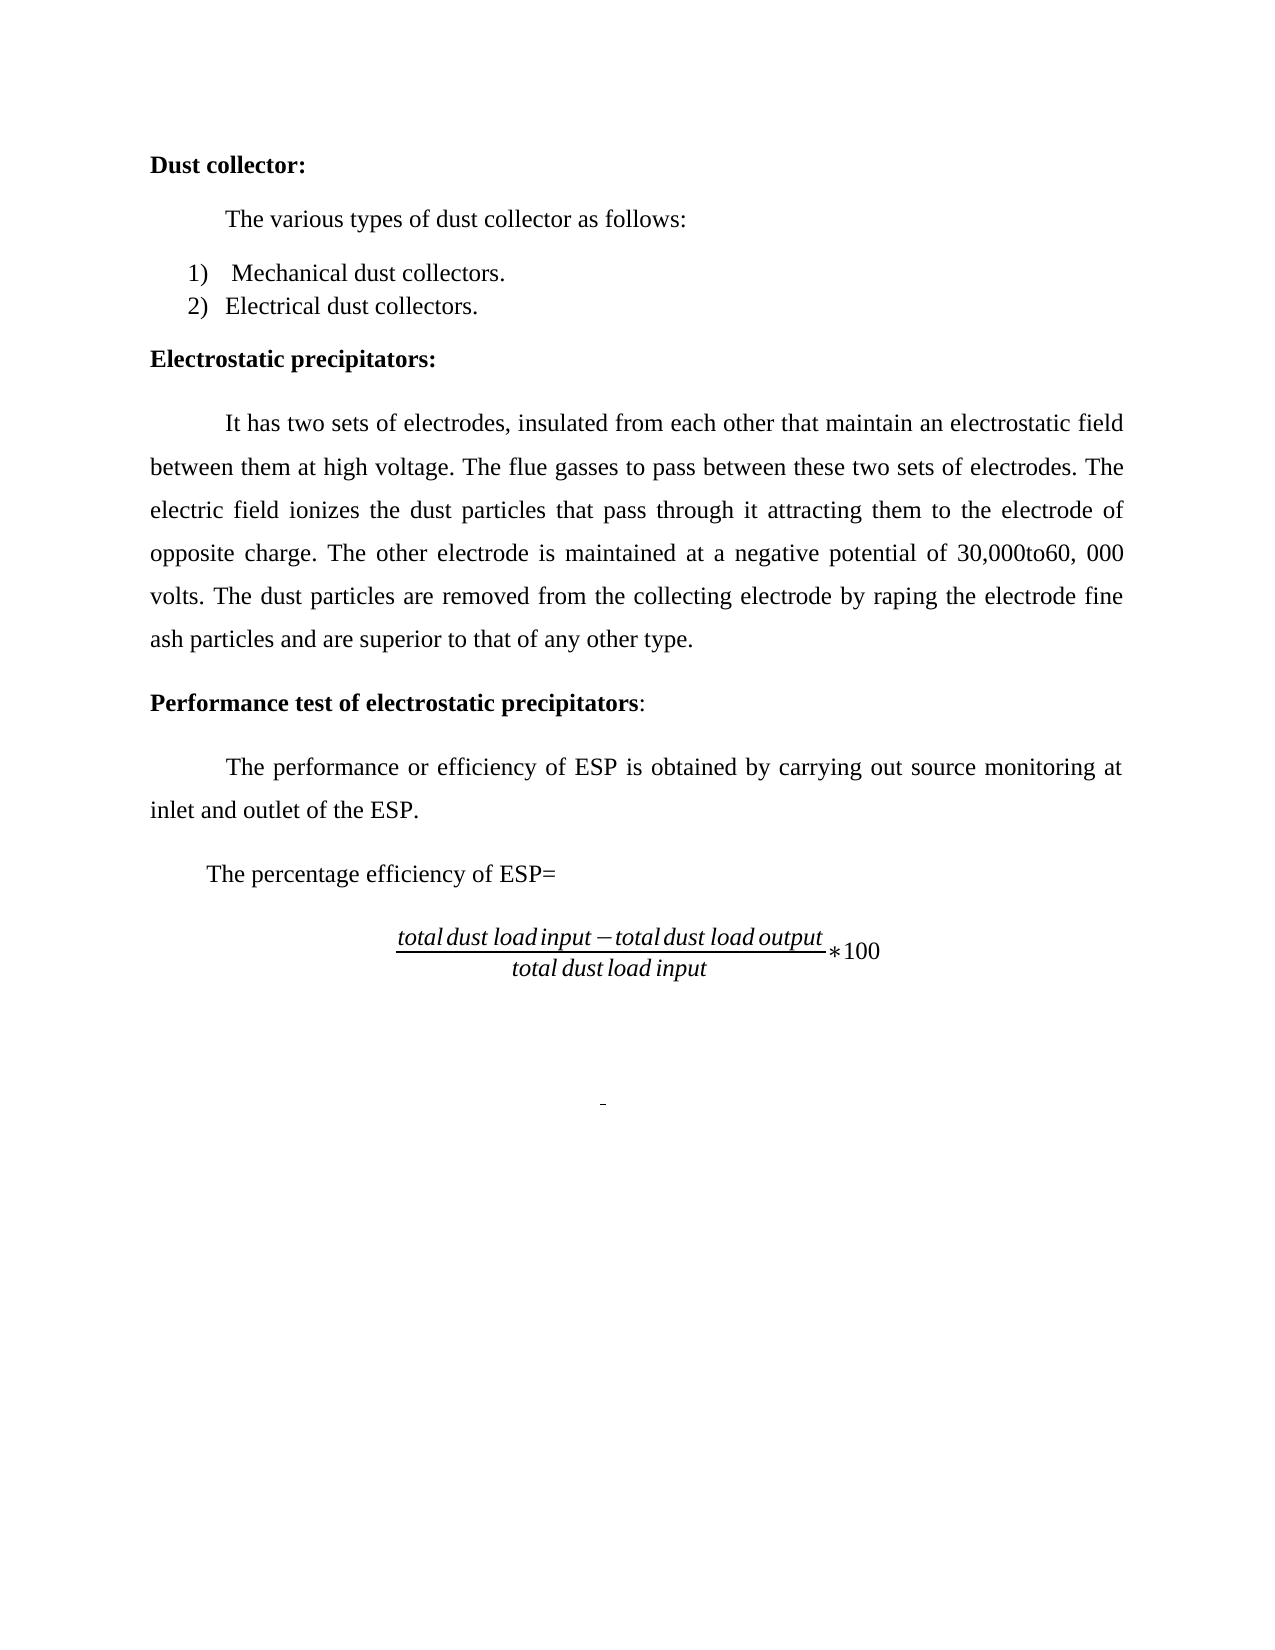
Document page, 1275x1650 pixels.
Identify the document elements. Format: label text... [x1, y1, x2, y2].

text Dust collector: [150, 150, 1125, 179]
text Electrostatic precipitators: [150, 344, 1125, 373]
text The percentage efficiency of ESP= [150, 859, 1125, 888]
list Mechanical dust collectors. [187, 258, 1125, 286]
text It has two sets of electrodes, insulated from each other that maintain an electrostatic field between them at high voltage. The flue gasses to pass between these two sets of electrodes. The electric field ionizes the dust particles that pass through it attracting them to the electrode of opposite charge. The other electrode is maintained at a negative potential of 30,000to60, 000 volts. The dust particles are removed from the collecting electrode by raping the electrode fine ash particles and are superior to that of any other type. [150, 408, 1125, 653]
list Electrical dust collectors. [187, 291, 1125, 319]
text The various types of dust collector as follows: [150, 204, 1125, 233]
text Performance test of electrostatic precipitators: [150, 688, 1125, 717]
text The performance or efficiency of ESP is obtained by carrying out source monitoring at inlet and outlet of the ESP. [150, 752, 1125, 824]
